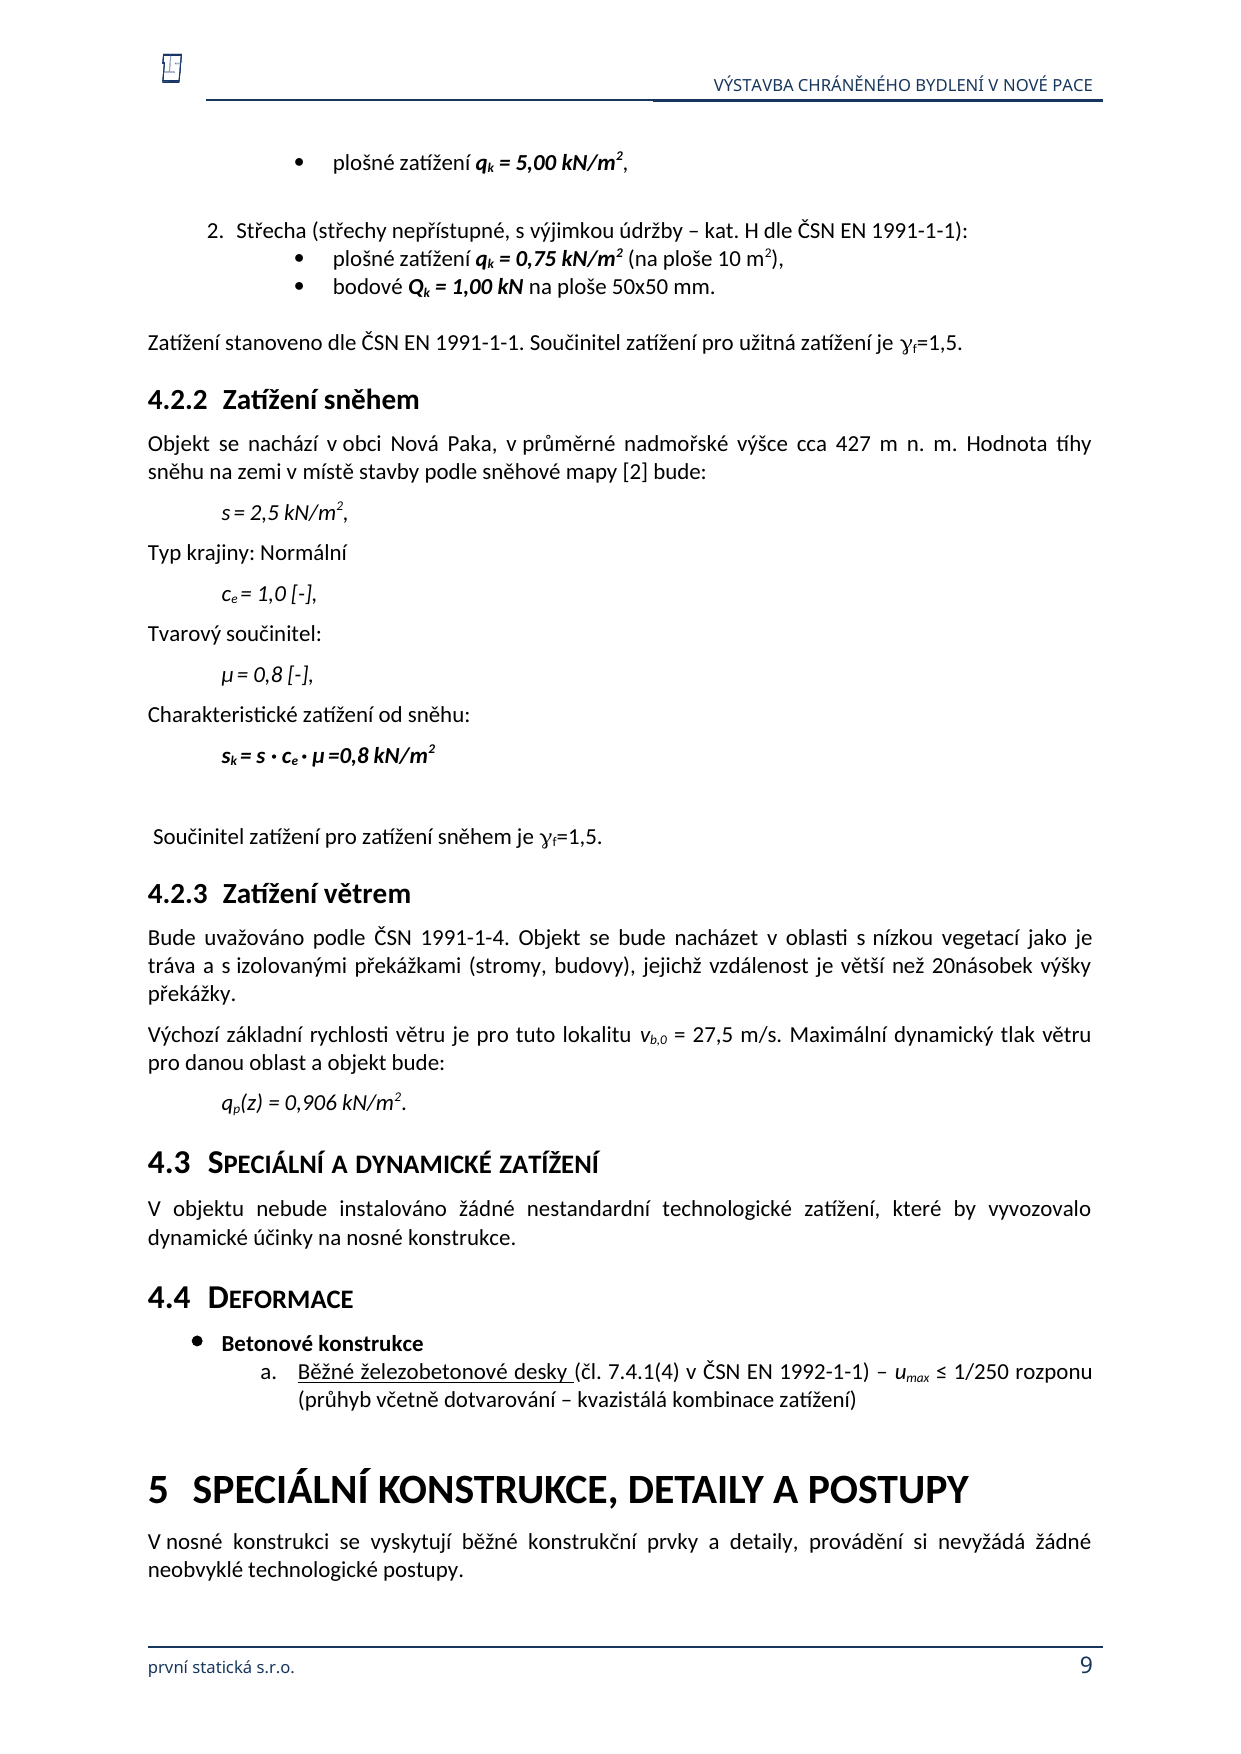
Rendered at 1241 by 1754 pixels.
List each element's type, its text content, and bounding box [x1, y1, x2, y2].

text Součinitel zatížení pro zatížení sněhem je f=1,5. [148, 822, 1093, 850]
text Zatížení stanoveno dle ČSN EN 1991-1-1. Součinitel zatížení pro užitná zatížení je f=1,5. [148, 328, 1093, 356]
text sk = s · ce · µ =0,8 kN/m2 [148, 741, 1093, 769]
text ce = 1,0 [-], [148, 579, 1093, 607]
text Objekt se nachází v obci Nová Paka, v průměrné nadmořské výšce cca 427 m n. m. Hodnota tíhy sněhu na zemi v místě stavby podle sněhové mapy [2] bude: [148, 429, 1093, 485]
text Charakteristické zatížení od sněhu: [148, 701, 1093, 728]
subtitle Zatížení větrem [148, 875, 1093, 911]
text V objektu nebude instalováno žádné nestandardní technologické zatížení, které by vyvozovalo dynamické účinky na nosné konstrukce. [148, 1194, 1093, 1251]
text Bude uvažováno podle ČSN 1991-1-4. Objekt se bude nacházet v oblasti s nízkou vegetací jako je tráva a s izolovanými překážkami (stromy, budovy), jejichž vzdálenost je větší než 20násobek výšky překážky. [148, 923, 1093, 1007]
text s = 2,5 kN/m2, [148, 498, 1093, 526]
text µ = 0,8 [-], [148, 660, 1093, 688]
subtitle Zatížení sněhem [148, 381, 1093, 417]
list plošné zatížení qk = 5,00 kN/m2, [295, 148, 1093, 176]
subtitle speciální konstrukce, detaily a postupy [148, 1463, 1093, 1514]
list bodové Qk = 1,00 kN na ploše 50x50 mm. [295, 272, 1093, 300]
list Střecha (střechy nepřístupné, s výjimkou údržby – kat. H dle ČSN EN 1991-1-1): [207, 216, 1093, 244]
text Tvarový součinitel: [148, 619, 1093, 647]
list plošné zatížení qk = 0,75 kN/m2 (na ploše 10 m2), [295, 244, 1093, 272]
subtitle Speciální a dynamické zatížení [148, 1141, 1093, 1182]
subtitle Betonové konstrukce [192, 1329, 1093, 1357]
subtitle Deformace [148, 1276, 1093, 1316]
text Výchozí základní rychlosti větru je pro tuto lokalitu vb,0 = 27,5 m/s. Maximální dynamický tlak větru pro danou oblast a objekt bude: [148, 1020, 1093, 1076]
text V nosné konstrukci se vyskytují běžné konstrukční prvky a detaily, provádění si nevyžádá žádné neobvyklé technologické postupy. [148, 1527, 1093, 1583]
text qp(z) = 0,906 kN/m2. [148, 1088, 1093, 1116]
text Typ krajiny: Normální [148, 538, 1093, 566]
list Běžné železobetonové desky (čl. 7.4.1(4) v ČSN EN 1992-1-1) – umax ≤ 1/250 rozponu (průhyb včetně dotvarování – kvazistálá kombinace zatížení) [260, 1357, 1093, 1413]
